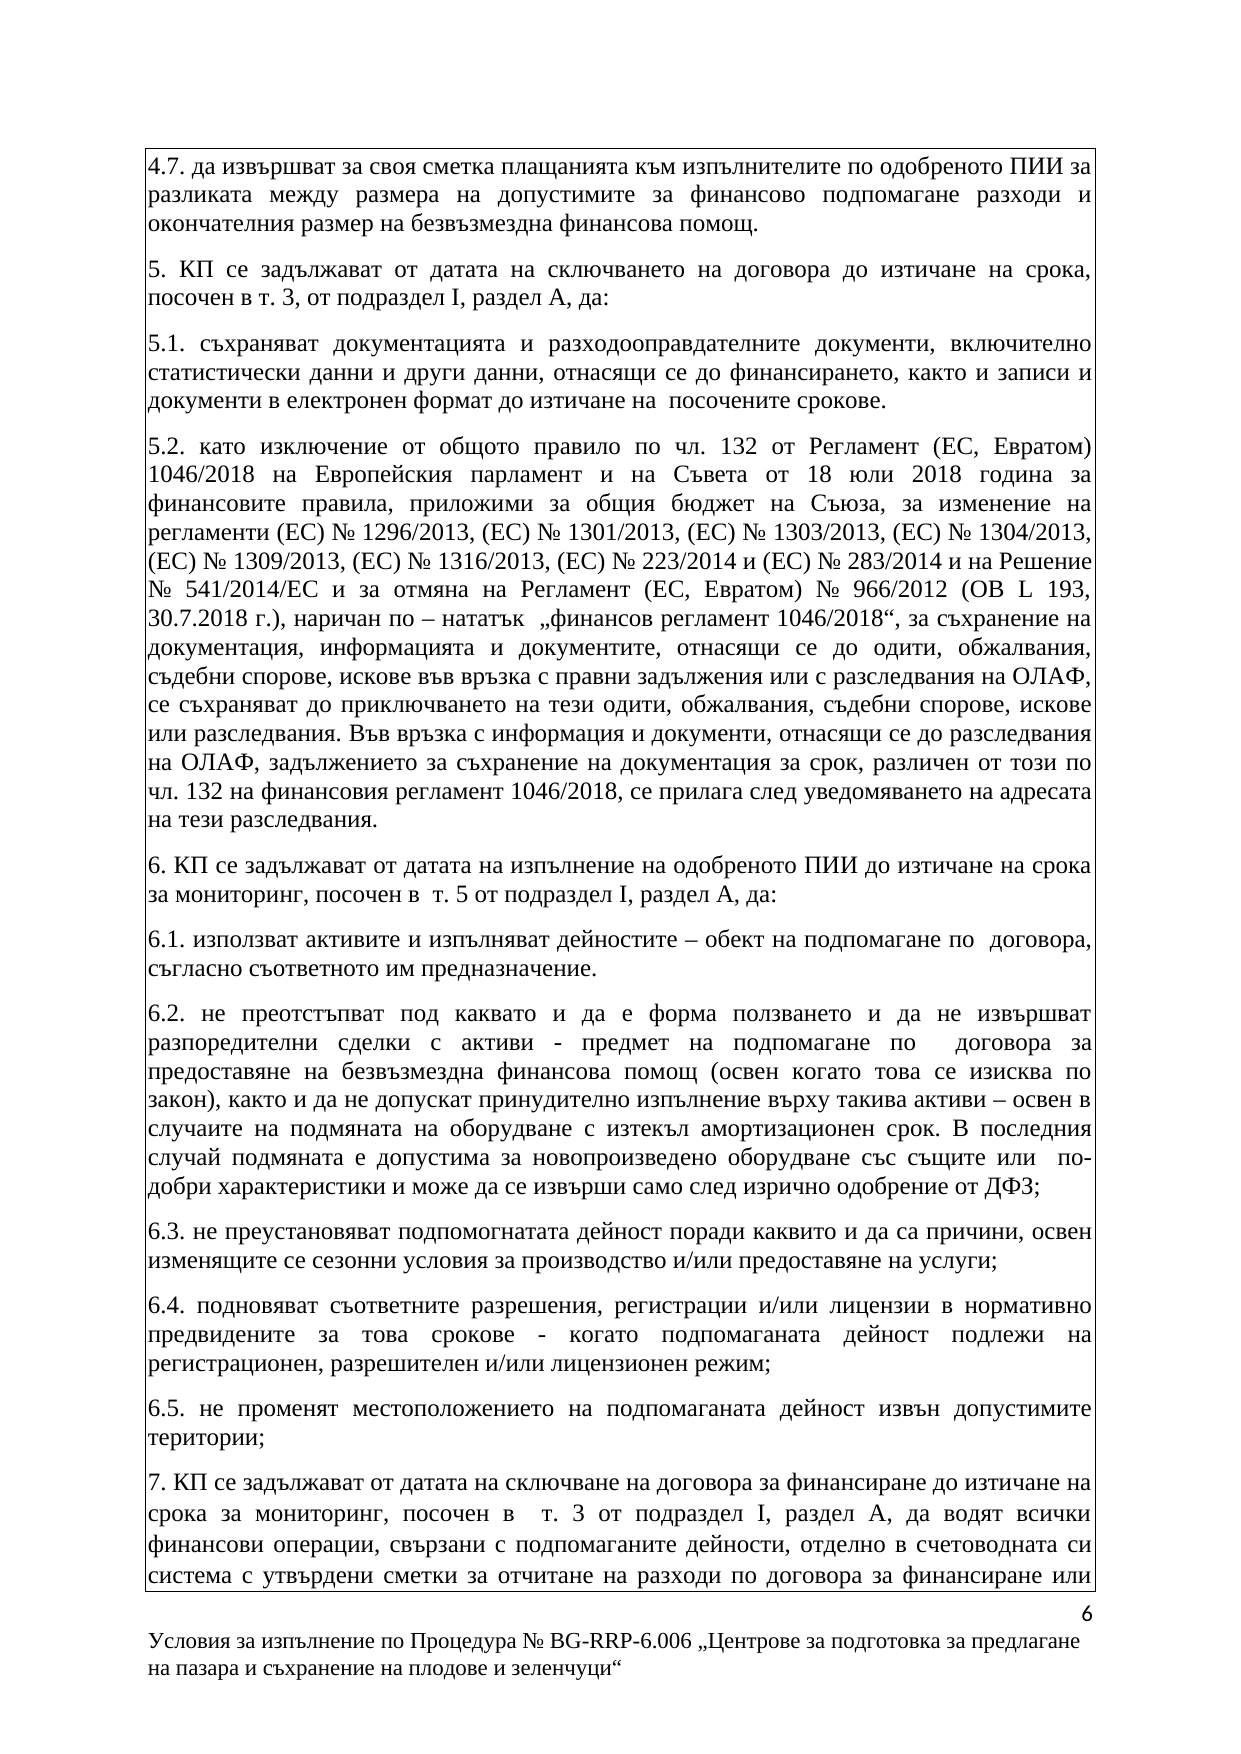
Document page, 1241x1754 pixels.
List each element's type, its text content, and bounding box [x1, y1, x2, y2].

text 5. КП се задължават от датата на сключването на договора до изтичане на срока, посочен в т. 3, от подраздел I, раздел А, да: [146, 251, 1095, 311]
text 5.1. съхраняват документацията и разходооправдателните документи, включително статистически данни и други данни, отнасящи се до финансирането, както и записи и документи в електронен формат до изтичане на посочените срокове. [146, 325, 1095, 414]
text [146, 1464, 1095, 1591]
text 4.7. да извършват за своя сметка плащанията към изпълнителите по одобреното ПИИ за разликата между размера на допустимите за финансово подпомагане разходи и окончателния размер на безвъзмездна финансова помощ. [146, 149, 1095, 237]
text 6. КП се задължават от датата на изпълнение на одобреното ПИИ до изтичане на срока за мониторинг, посочен в т. 5 от подраздел I, раздел А, да: [146, 847, 1095, 907]
text 6.3. не преустановяват подпомогнатата дейност поради каквито и да са причини, освен изменящите се сезонни условия за производство и/или предоставяне на услуги; [146, 1213, 1095, 1274]
text 6.5. не променят местоположението на подпомаганата дейност извън допустимите територии; [146, 1390, 1095, 1451]
text 6.4. подновяват съответните разрешения, регистрации и/или лицензии в нормативно предвидените за това срокове - когато подпомаганата дейност подлежи на регистрационен, разрешителен и/или лицензионен режим; [146, 1287, 1095, 1377]
text 6.1. използват активите и изпълняват дейностите – обект на подпомагане по договора, съгласно съответното им предназначение. [146, 921, 1095, 982]
text 5.2. като изключение от общото правило по чл. 132 от Регламент (ЕС, Евратом) 1046/2018 на Европейския парламент и на Съвета от 18 юли 2018 година за финансовите правила, приложими за общия бюджет на Съюза, за изменение на регламенти (ЕС) № 1296/2013, (ЕС) № 1301/2013, (ЕС) № 1303/2013, (ЕС) № 1304/2013, (ЕС) № 1309/2013, (ЕС) № 1316/2013, (ЕС) № 223/2014 и (ЕС) № 283/2014 и на Решение № 541/2014/ЕС и за отмяна на Регламент (ЕС, Евратом) № 966/2012 (OB L 193, 30.7.2018 г.), наричан по – нататък „финансов регламент 1046/2018“, за съхранение на документация, информацията и документите, отнасящи се до одити, обжалвания, съдебни спорове, искове във връзка с правни задължения или с разследвания на ОЛАФ, се съхраняват до приключването на тези одити, обжалвания, съдебни спорове, искове или разследвания. Във връзка с информация и документи, отнасящи се до разследвания на ОЛАФ, задължението за съхранение на документация за срок, различен от този по чл. 132 на финансовия регламент 1046/2018, се прилага след уведомяването на адресата на тези разследвания. [146, 428, 1095, 833]
text 6.2. не преотстъпват под каквато и да е форма ползването и да не извършват разпоредителни сделки с активи - предмет на подпомагане по договора за предоставяне на безвъзмездна финансова помощ (освен когато това се изисква по закон), както и да не допускат принудително изпълнение върху такива активи – освен в случаите на подмяната на оборудване с изтекъл амортизационен срок. В последния случай подмяната е допустима за новопроизведено оборудване със същите или по-добри характеристики и може да се извърши само след изрично одобрение от ДФЗ; [146, 995, 1095, 1199]
